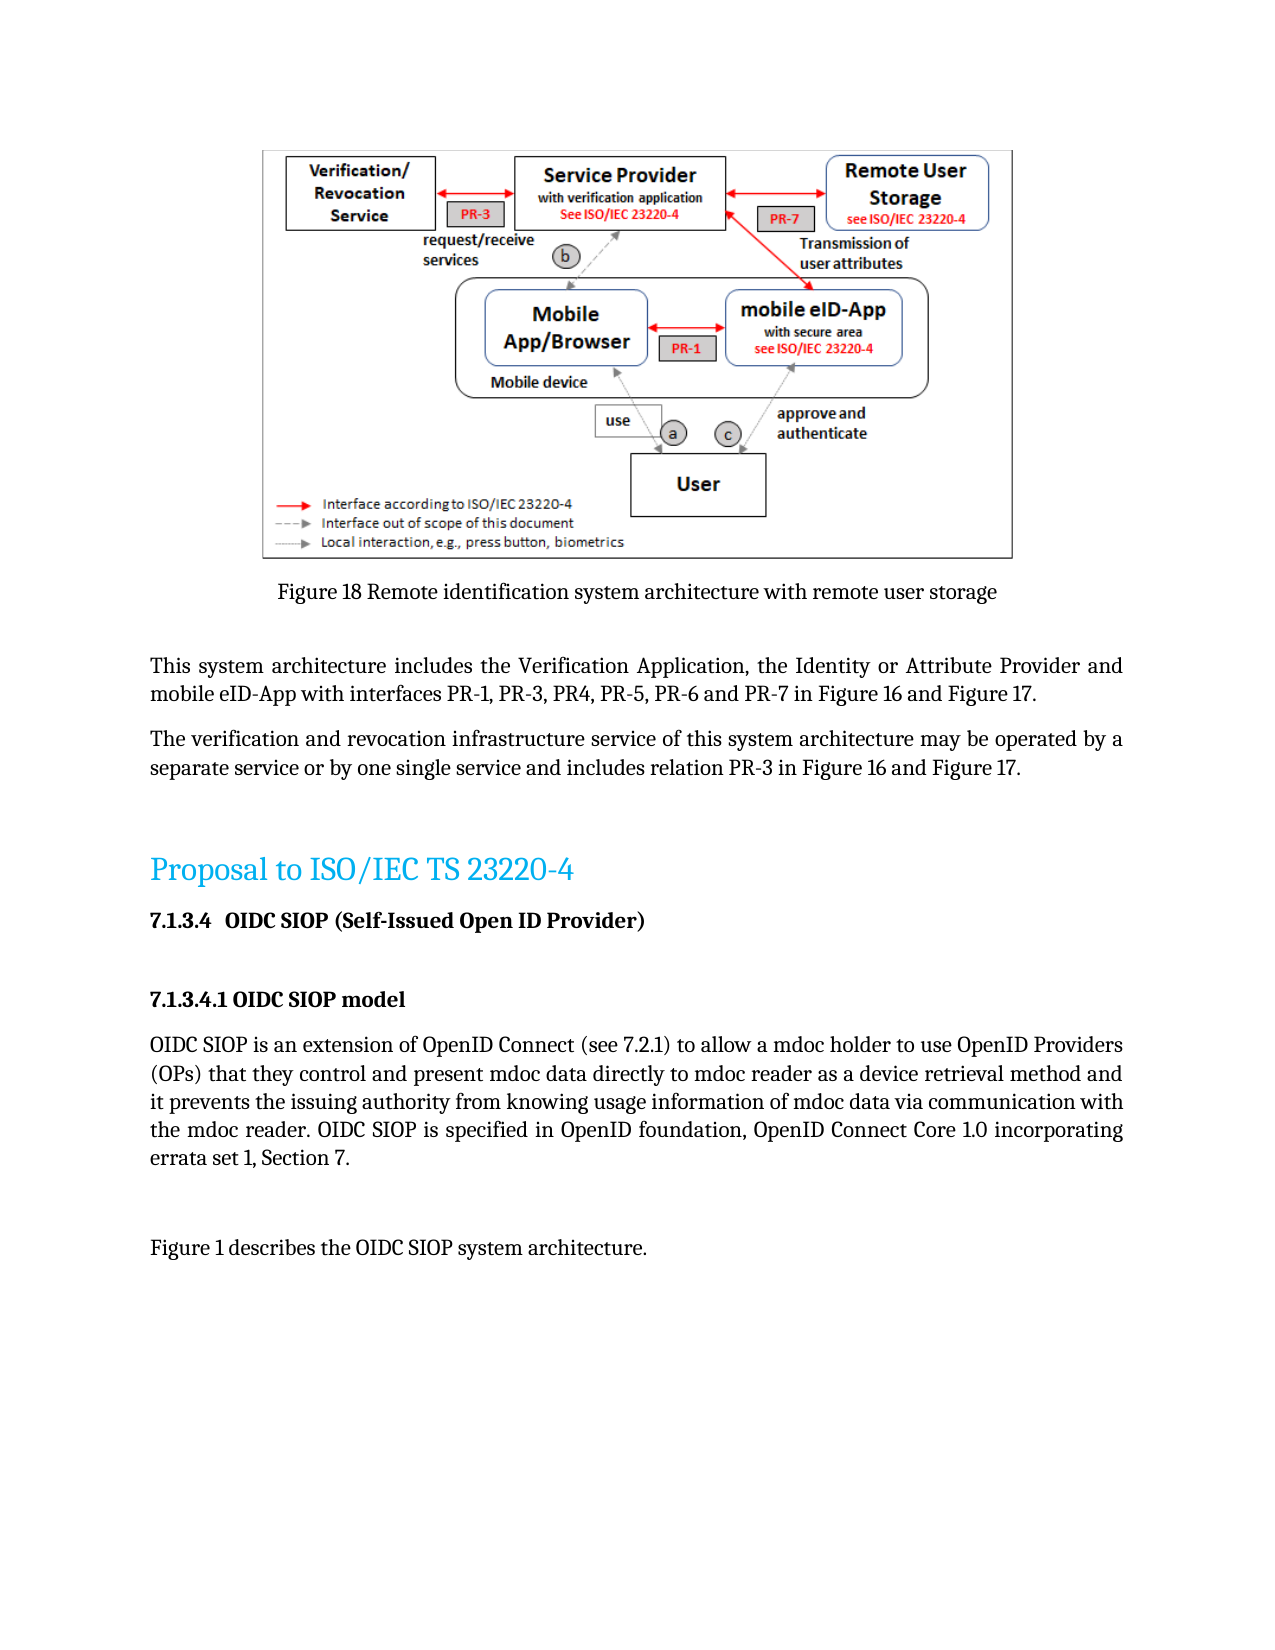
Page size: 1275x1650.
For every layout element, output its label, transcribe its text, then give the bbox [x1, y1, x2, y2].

picture [262, 150, 1013, 560]
text The verification and revocation infrastructure service of this system architecture may be operated by a separate service or by one single service and includes relation PR-3 in Figure 16 and Figure 17. [150, 726, 1125, 781]
text Proposal to ISO/IEC TS 23220-4 [150, 850, 1125, 888]
text OIDC SIOP is an extension of OpenID Connect (see 7.2.1) to allow a mdoc holder to use OpenID Providers (OPs) that they control and present mdoc data directly to mdoc reader as a device retrieval method and it prevents the issuing authority from knowing usage information of mdoc data via communication with the mdoc reader. OIDC SIOP is specified in OpenID foundation, OpenID Connect Core 1.0 incorporating errata set 1, Section 7. [150, 1032, 1125, 1171]
text 7.1.3.4.1 OIDC SIOP model [150, 987, 1125, 1013]
text Figure 18 Remote identification system architecture with remote user storage [150, 578, 1125, 605]
text 7.1.3.4 OIDC SIOP (Self-Issued Open ID Provider) [150, 908, 1125, 968]
text This system architecture includes the Verification Application, the Identity or Attribute Provider and mobile eID-App with interfaces PR-1, PR-3, PR4, PR-5, PR-6 and PR-7 in Figure 16 and Figure 17. [150, 652, 1125, 707]
text Figure 1 describes the OIDC SIOP system architecture. [150, 1234, 1125, 1261]
